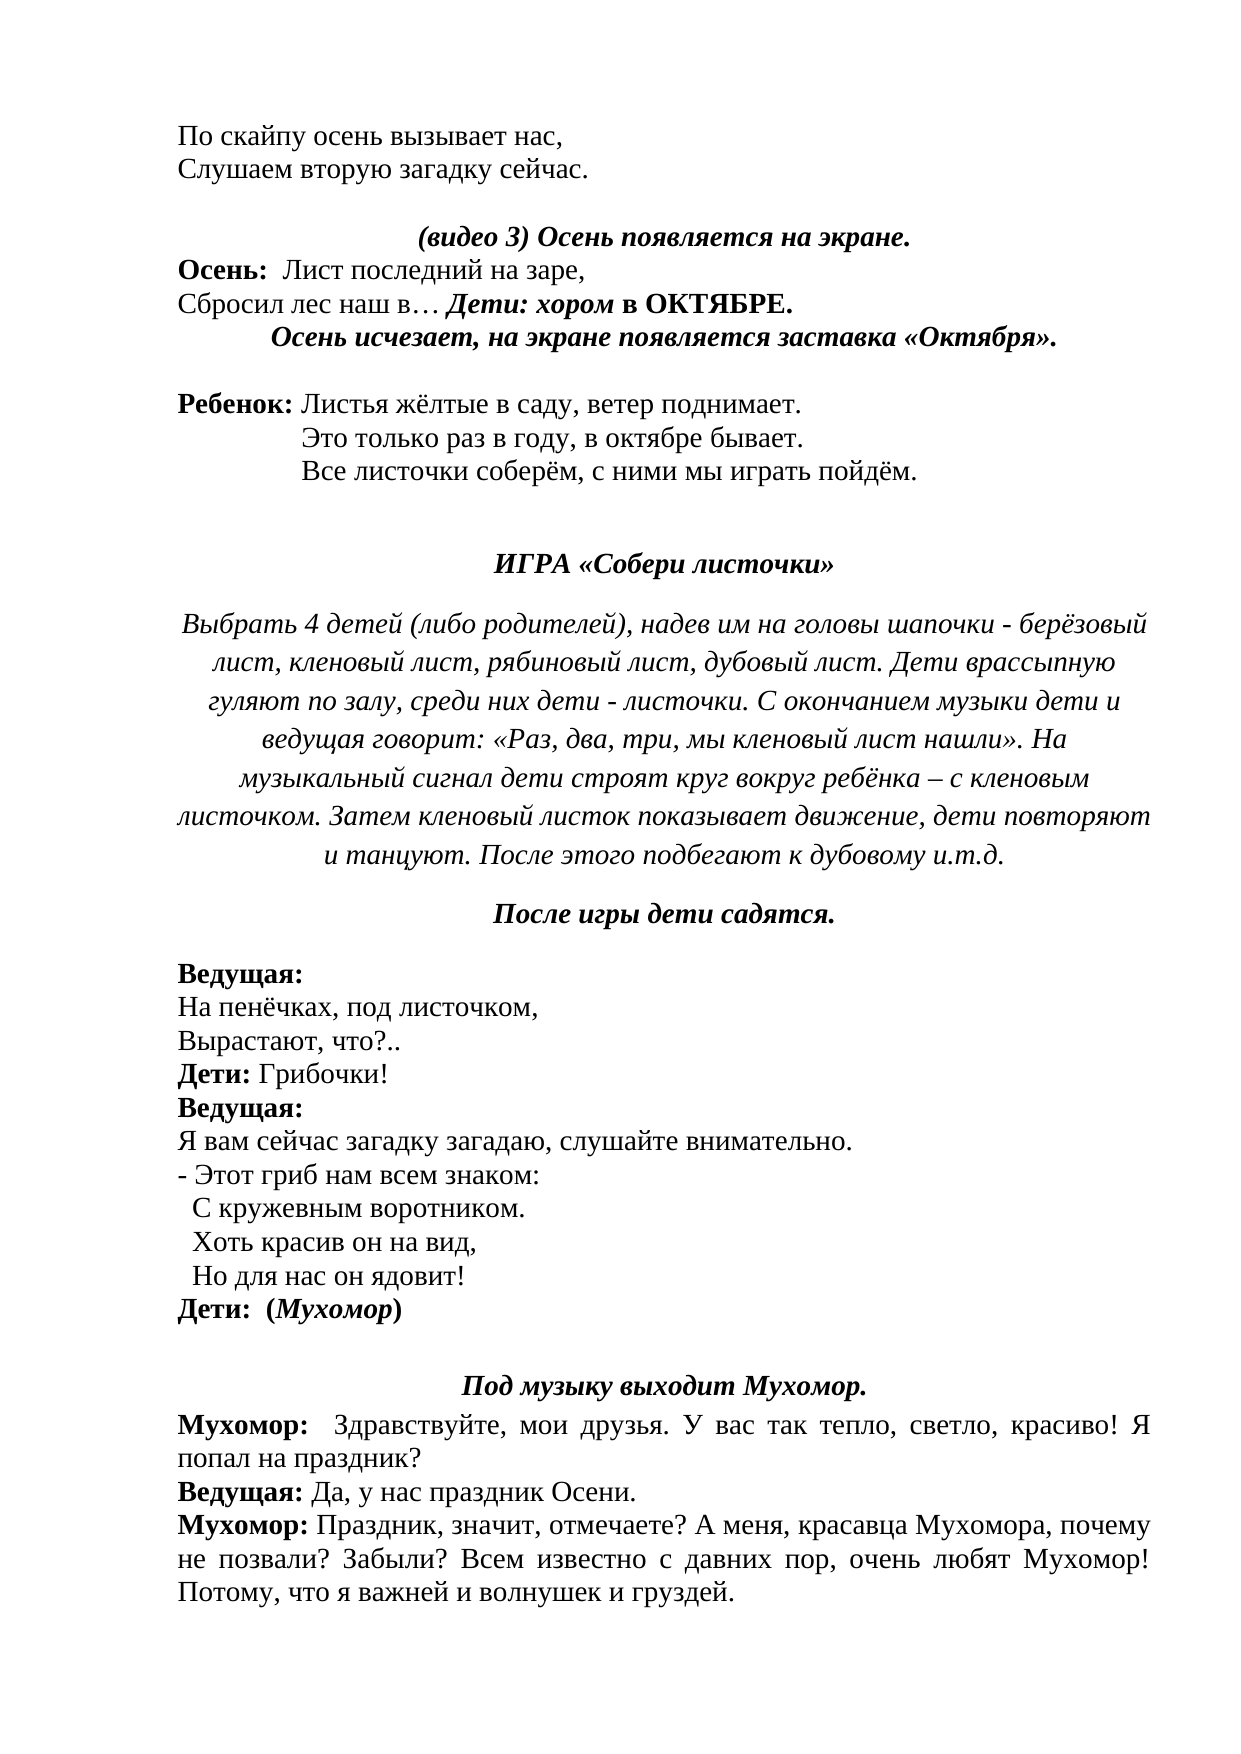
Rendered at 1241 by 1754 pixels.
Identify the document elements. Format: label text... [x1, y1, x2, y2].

text Дети: Грибочки! [177, 1056, 1152, 1090]
text По скайпу осень вызывает нас, Слушаем вторую загадку сейчас. [177, 118, 1152, 185]
text Мухомор: Здравствуйте, мои друзья. У вас так тепло, светло, красиво! Я попал на праздник? [177, 1407, 1152, 1474]
text Под музыку выходит Мухомор. [177, 1368, 1152, 1402]
text Осень исчезает, на экране появляется заставка «Октября». [177, 319, 1152, 353]
text Выбрать 4 детей (либо родителей), надев им на головы шапочки - берёзовый лист, кленовый лист, рябиновый лист, дубовый лист. Дети врассыпную гуляют по залу, среди них дети - листочки. С окончанием музыки дети и ведущая говорит: «Раз, два, три, мы кленовый лист нашли». На музыкальный сигнал дети строят круг вокруг ребёнка – с кленовым листочком. Затем кленовый листок показывает движение, дети повторяют и танцуют. После этого подбегают к дубовому и.т.д. [177, 606, 1152, 871]
text (видео 3) Осень появляется на экране. [177, 219, 1152, 252]
text Ребенок: Листья жёлтые в саду, ветер поднимает. [177, 386, 1152, 420]
text Я вам сейчас загадку загадаю, слушайте внимательно. [177, 1123, 1152, 1157]
text Ведущая: [177, 1090, 1152, 1123]
text Осень: Лист последний на заре, [177, 252, 1152, 286]
text Ведущая: [177, 956, 1152, 989]
text Мухомор: Праздник, значит, отмечаете? А меня, красавца Мухомора, почему не позвали? Забыли? Всем известно с давних пор, очень любят Мухомор! Потому, что я важней и волнушек и груздей. [177, 1507, 1152, 1608]
text После игры дети садятся. [177, 896, 1152, 930]
text Все листочки соберём, с ними мы играть пойдём. [177, 453, 1152, 487]
text Ведущая: Да, у нас праздник Осени. [177, 1474, 1152, 1507]
text На пенёчках, под листочком, Вырастают, что?.. [177, 989, 1152, 1056]
text Это только раз в году, в октябре бывает. [177, 420, 1152, 453]
text Сбросил лес наш в… Дети: хором в ОКТЯБРЕ. [177, 286, 1152, 319]
text - Этот гриб нам всем знаком: С кружевным воротником. Хоть красив он на вид, Но для нас он ядовит! [177, 1157, 1152, 1291]
text Дети: (Мухомор) [177, 1291, 1152, 1325]
text ИГРА «Собери листочки» [177, 546, 1152, 580]
